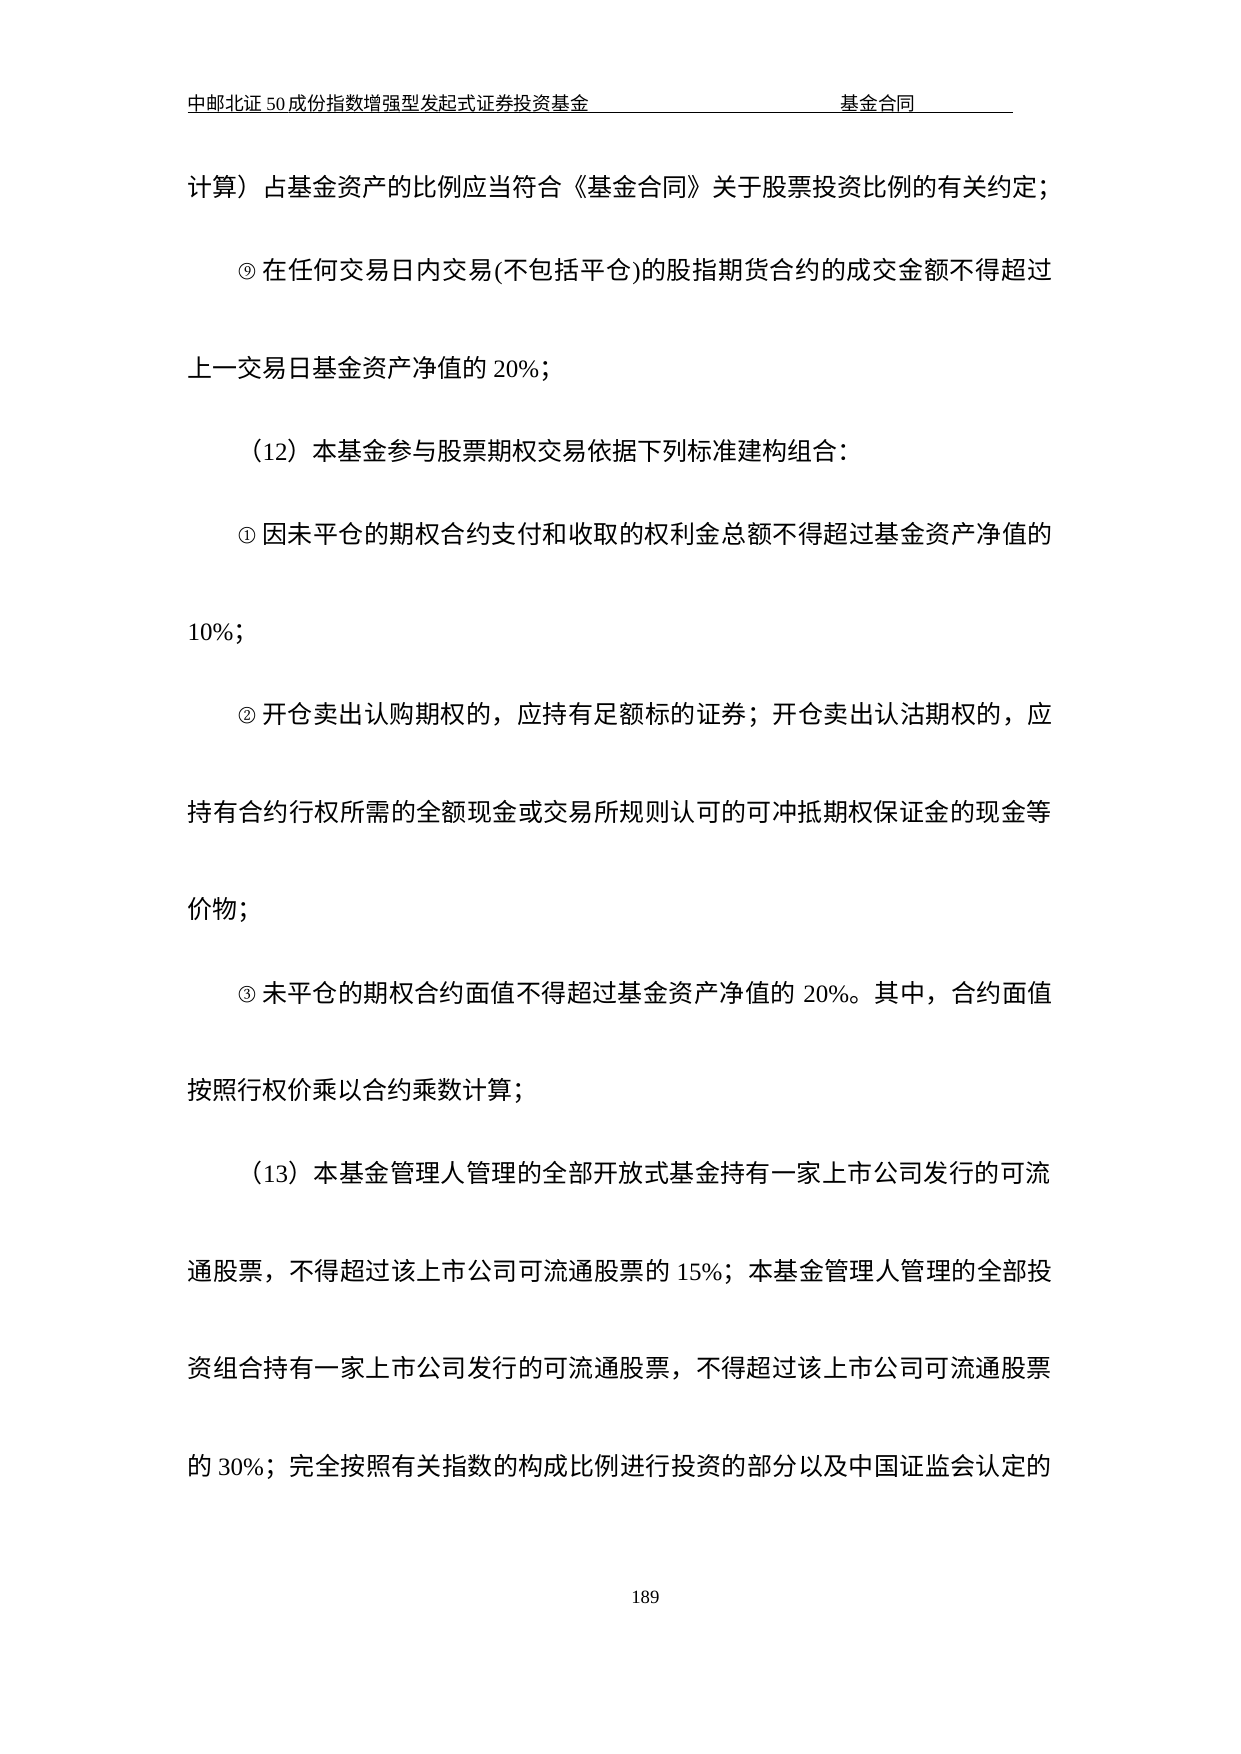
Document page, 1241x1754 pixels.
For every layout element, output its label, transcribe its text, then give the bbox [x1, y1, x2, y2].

text ①因未平仓的期权合约支付和收取的权利金总额不得超过基金资产净值的10%； [187, 500, 1053, 662]
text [187, 153, 1053, 218]
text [187, 1139, 1053, 1497]
text ②开仓卖出认购期权的，应持有足额标的证券；开仓卖出认沽期权的，应持有合约行权所需的全额现金或交易所规则认可的可冲抵期权保证金的现金等价物； [187, 681, 1053, 941]
text ③未平仓的期权合约面值不得超过基金资产净值的 20%。其中，合约面值按照行权价乘以合约乘数计算； [187, 959, 1053, 1121]
text ⑨在任何交易日内交易(不包括平仓)的股指期货合约的成交金额不得超过上一交易日基金资产净值的 20%； [187, 236, 1053, 399]
text （12）本基金参与股票期权交易依据下列标准建构组合： [187, 417, 1053, 482]
